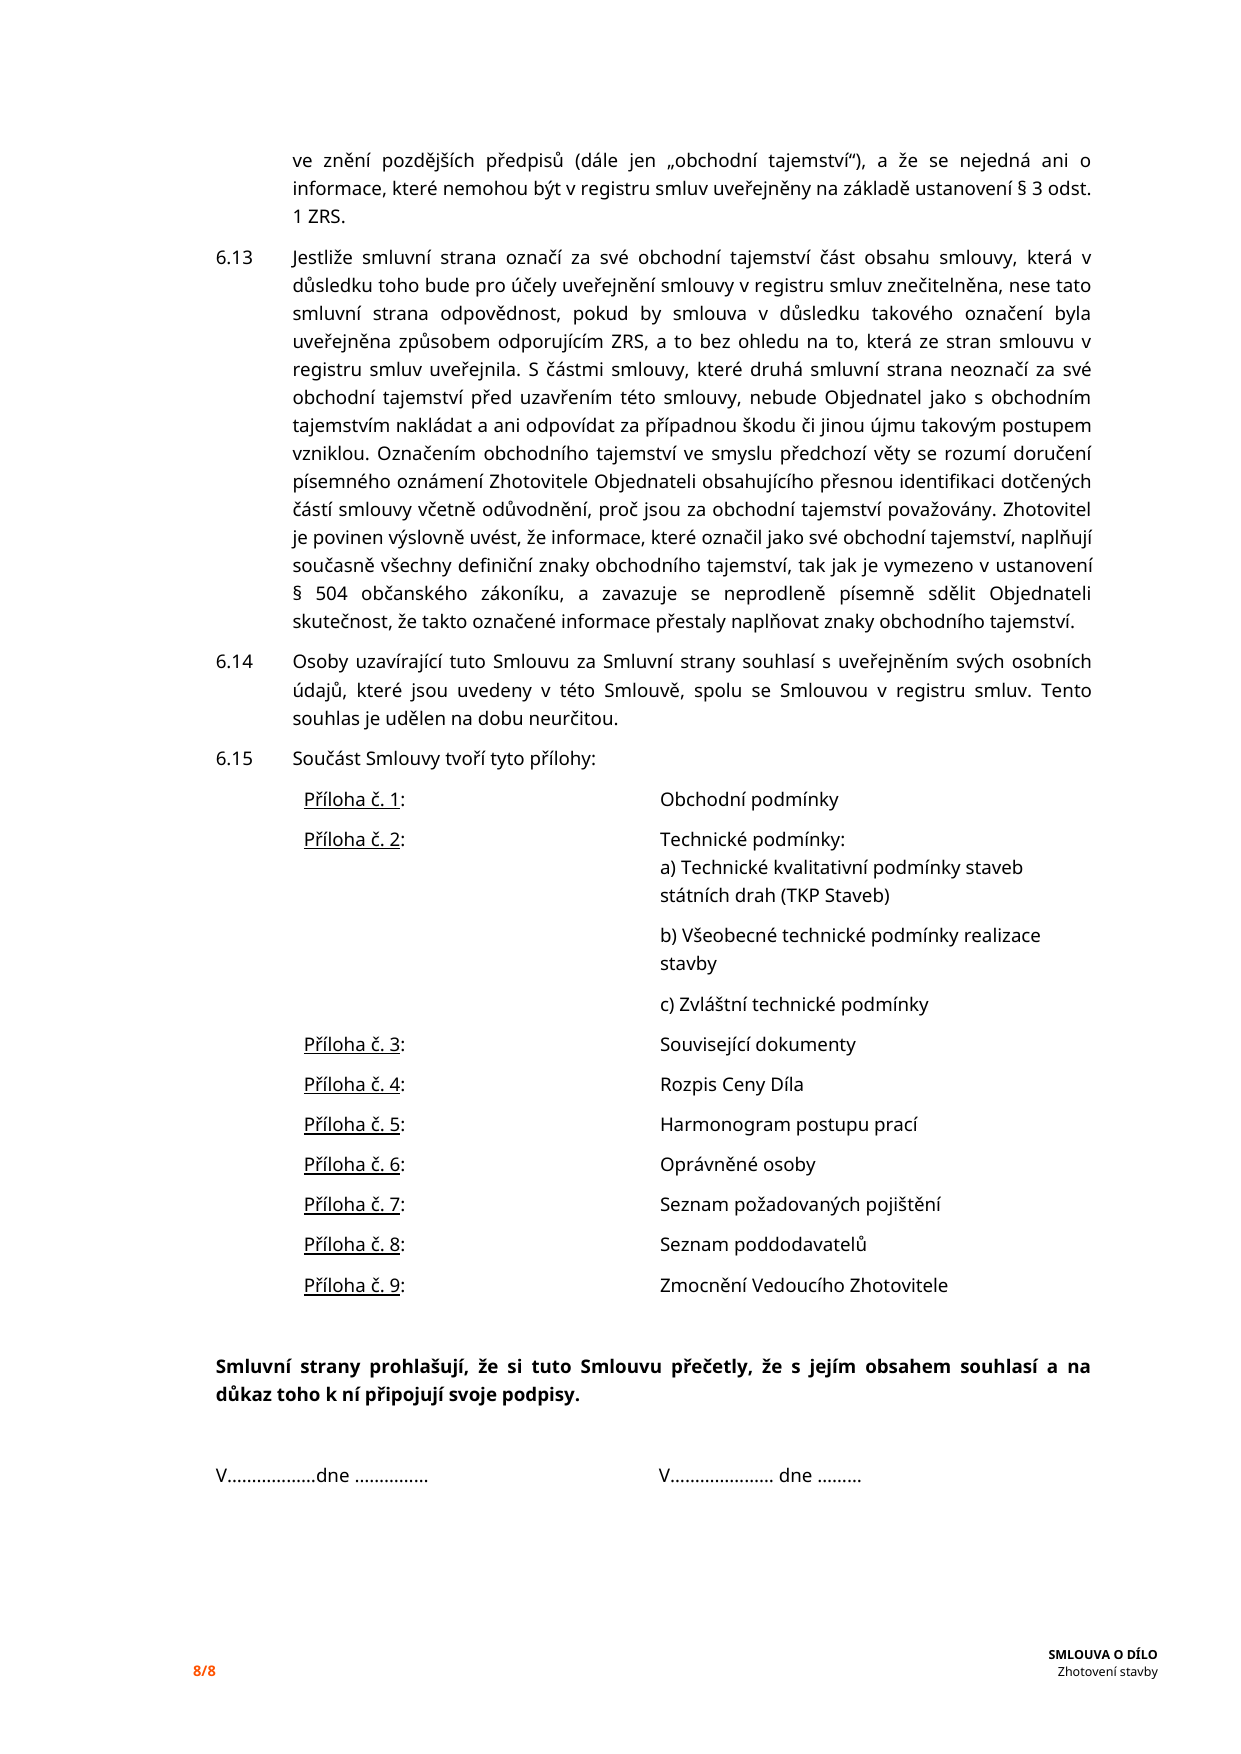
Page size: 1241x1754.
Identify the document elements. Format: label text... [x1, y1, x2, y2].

table_cell Oprávněné osoby [572, 1152, 1093, 1192]
text V………………dne …………… V………………… dne ……… [216, 1462, 1093, 1487]
table_header Příloha č. 1: [216, 786, 572, 826]
table_cell Příloha č. 8: Příloha č. 9: [216, 1232, 572, 1312]
table_cell Příloha č. 6: [216, 1152, 572, 1192]
table_cell Harmonogram postupu prací [572, 1111, 1093, 1152]
text Součást Smlouvy tvoří tyto přílohy: [216, 745, 1093, 771]
table_cell Související dokumenty [572, 1031, 1093, 1071]
text Jestliže smluvní strana označí za své obchodní tajemství část obsahu smlouvy, která v důsledku toho bude pro účely uveřejnění smlouvy v registru smluv znečitelněna, nese tato smluvní strana odpovědnost, pokud by smlouva v důsledku takového označení byla uveřejněna způsobem odporujícím ZRS, a to bez ohledu na to, která ze stran smlouvu v registru smluv uveřejnila. S částmi smlouvy, které druhá smluvní strana neoznačí za své obchodní tajemství před uzavřením této smlouvy, nebude Objednatel jako s obchodním tajemstvím nakládat a ani odpovídat za případnou škodu či jinou újmu takovým postupem vzniklou. Označením obchodního tajemství ve smyslu předchozí věty se rozumí doručení písemného oznámení Zhotovitele Objednateli obsahujícího přesnou identifikaci dotčených částí smlouvy včetně odůvodnění, proč jsou za obchodní tajemství považovány. Zhotovitel je povinen výslovně uvést, že informace, které označil jako své obchodní tajemství, naplňují současně všechny definiční znaky obchodního tajemství, tak jak je vymezeno v ustanovení § 504 občanského zákoníku, a zavazuje se neprodleně písemně sdělit Objednateli skutečnost, že takto označené informace přestaly naplňovat znaky obchodního tajemství. [216, 244, 1093, 634]
table_cell Technické podmínky: a) Technické kvalitativní podmínky staveb státních drah (TKP Staveb) b) Všeobecné technické podmínky realizace stavby c) Zvláštní technické podmínky [572, 826, 1093, 1031]
table_cell Seznam poddodavatelů Zmocnění Vedoucího Zhotovitele [572, 1232, 1093, 1312]
table_header Obchodní podmínky [572, 786, 1093, 826]
table_cell Příloha č. 3: [216, 1031, 572, 1071]
text Smluvní strany prohlašují, že si tuto Smlouvu přečetly, že s jejím obsahem souhlasí a na důkaz toho k ní připojují svoje podpisy. [216, 1353, 1093, 1406]
table_cell Seznam požadovaných pojištění [572, 1192, 1093, 1232]
text Osoby uzavírající tuto Smlouvu za Smluvní strany souhlasí s uveřejněním svých osobních údajů, které jsou uvedeny v této Smlouvě, spolu se Smlouvou v registru smluv. Tento souhlas je udělen na dobu neurčitou. [216, 649, 1093, 730]
table_cell Příloha č. 2: [216, 826, 572, 1031]
table_cell Příloha č. 4: [216, 1071, 572, 1111]
table_cell Rozpis Ceny Díla [572, 1071, 1093, 1111]
table_cell Příloha č. 5: [216, 1111, 572, 1152]
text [216, 147, 1093, 229]
table_cell Příloha č. 7: [216, 1192, 572, 1232]
